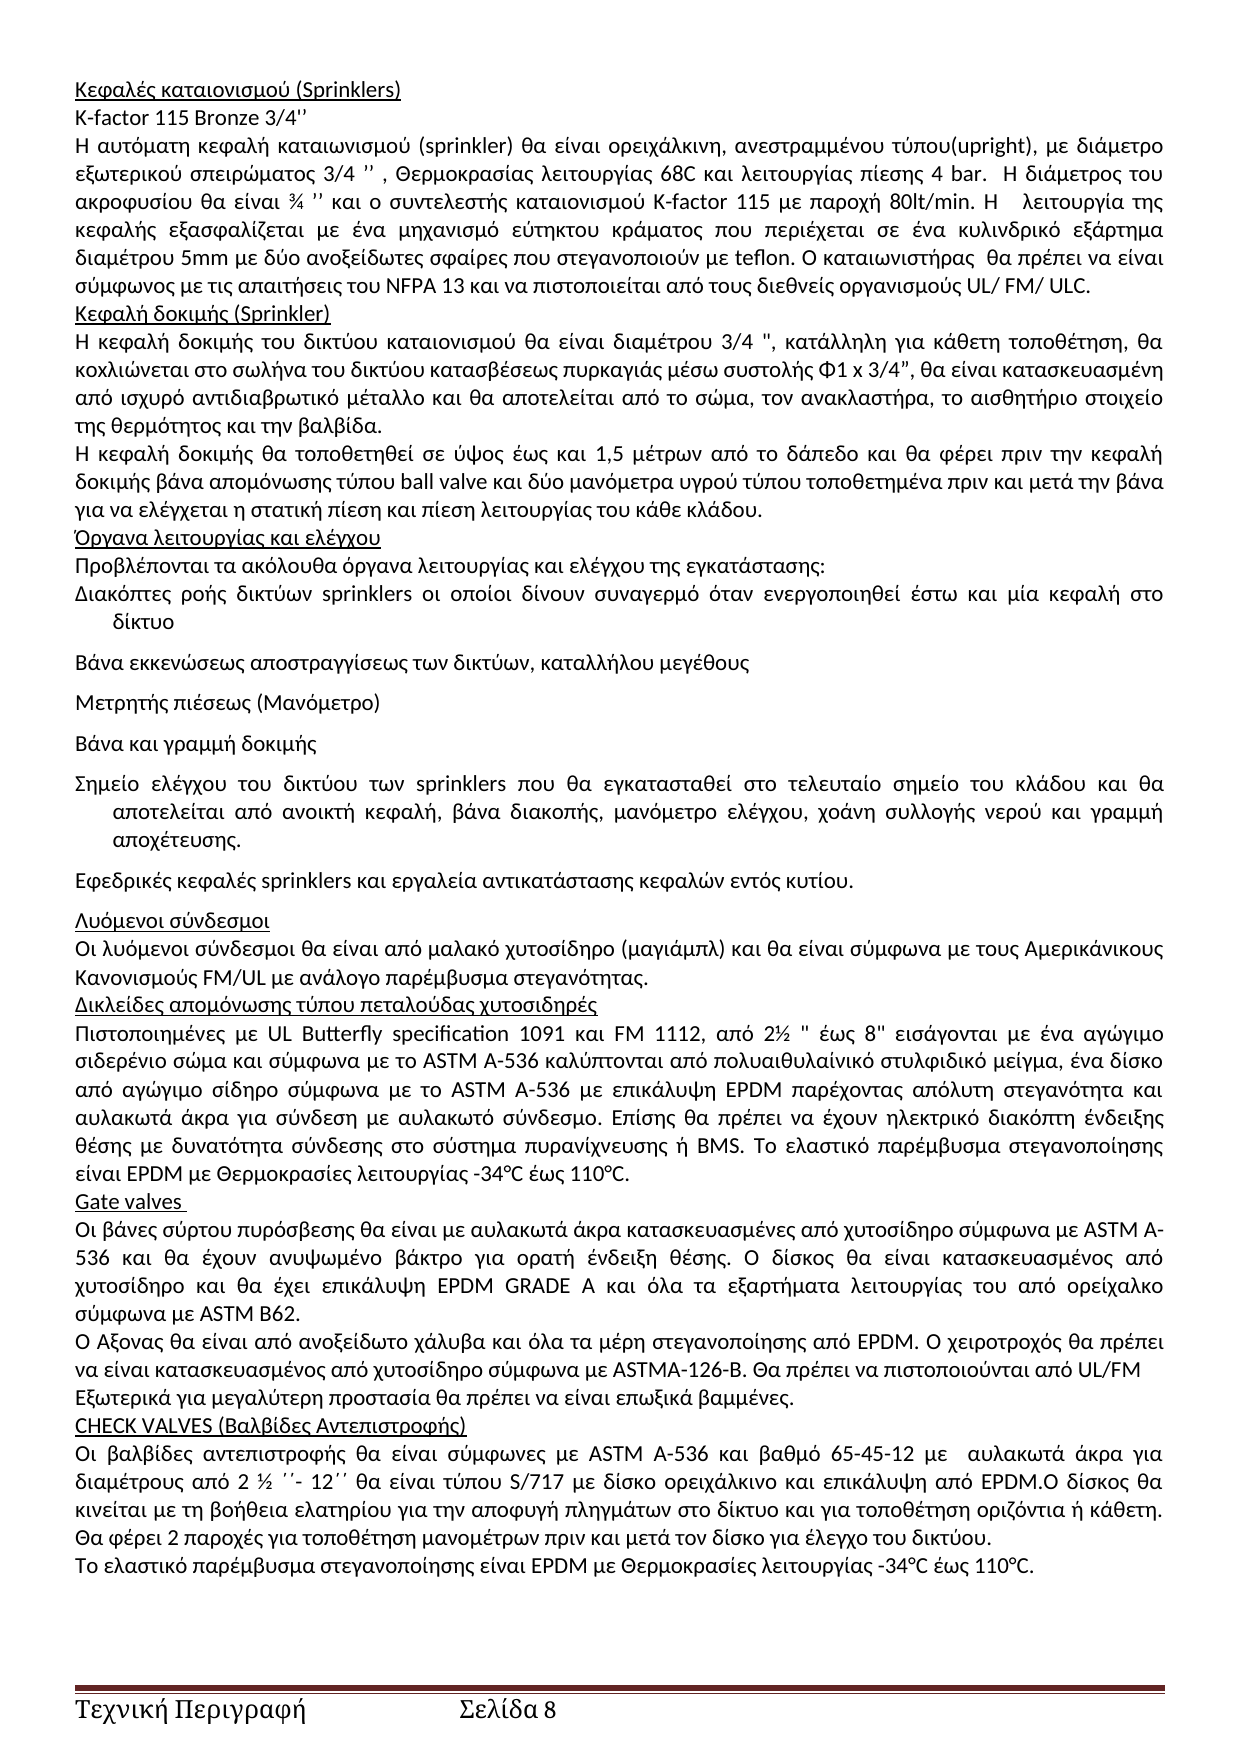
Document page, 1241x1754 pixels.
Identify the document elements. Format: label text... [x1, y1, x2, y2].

text Εξωτερικά για μεγαλύτερη προστασία θα πρέπει να είναι επωξικά βαμμένες. [75, 1383, 1165, 1411]
text Πιστοποιημένες με UL Butterfly specification 1091 και FM 1112, από 2½ " έως 8" εισάγονται με ένα αγώγιμο σιδερένιο σώμα και σύμφωνα με το ASTM A-536 καλύπτονται από πολυαιθυλαίνικό στυλφιδικό μείγμα, ένα δίσκο από αγώγιμο σίδηρο σύμφωνα με το ASTM A-536 με επικάλυψη EPDM παρέχοντας απόλυτη στεγανότητα και αυλακωτά άκρα για σύνδεση με αυλακωτό σύνδεσμο. Επίσης θα πρέπει να έχουν ηλεκτρικό διακόπτη ένδειξης θέσης με δυνατότητα σύνδεσης στο σύστημα πυρανίχνευσης ή BMS. To ελαστικό παρέμβυσμα στεγανοποίησης είναι EPDM με Θερμοκρασίες λειτουργίας έως . [75, 1019, 1165, 1187]
text Εφεδρικές κεφαλές sprinklers και εργαλεία αντικατάστασης κεφαλών εντός κυτίου. [75, 866, 1165, 894]
text Οι βάνες σύρτου πυρόσβεσης θα είναι με αυλακωτά άκρα κατασκευασμένες από χυτοσίδηρο σύμφωνα με ASTM Α-536 και θα έχουν ανυψωμένο βάκτρο για ορατή ένδειξη θέσης. Ο δίσκος θα είναι κατασκευασμένος από χυτοσίδηρο και θα έχει επικάλυψη EPDM GRADE A και όλα τα εξαρτήματα λειτουργίας του από ορείχαλκο σύμφωνα με ASTM B62. [75, 1215, 1165, 1327]
text Μετρητής πιέσεως (Μανόμετρο) [75, 688, 1165, 716]
text CHECK VALVES (Βαλβίδες Αντεπιστροφής) [75, 1411, 1165, 1439]
text Προβλέπονται τα ακόλουθα όργανα λειτουργίας και ελέγχου της εγκατάστασης: [75, 551, 1165, 579]
text Οι λυόμενοι σύνδεσμοι θα είναι από μαλακό χυτοσίδηρο (μαγιάμπλ) και θα είναι σύμφωνα με τους Αμερικάνικους Κανονισμούς FM/UL με ανάλογο παρέμβυσμα στεγανότητας. [75, 934, 1165, 991]
text Σημείο ελέγχου του δικτύου των sprinklers που θα εγκατασταθεί στο τελευταίο σημείο του κλάδου και θα αποτελείται από ανοικτή κεφαλή, βάνα διακοπής, μανόμετρο ελέγχου, χοάνη συλλογής νερού και γραμμή αποχέτευσης. [75, 769, 1165, 853]
text Όργανα λειτουργίας και ελέγχου [75, 523, 1165, 551]
text Ο Άξονας θα είναι από ανοξείδωτο χάλυβα και όλα τα μέρη στεγανοποίησης από EPDM. Ο χειροτροχός θα πρέπει να είναι κατασκευασμένος από χυτοσίδηρο σύμφωνα με ΑSΤΜΑ-126-Β. Θα πρέπει να πιστοποιούνται από UL/FM [75, 1327, 1165, 1383]
text Βάνα εκκενώσεως αποστραγγίσεως των δικτύων, καταλλήλου μεγέθους [75, 648, 1165, 676]
text Gate valves [75, 1187, 1165, 1215]
text Κεφαλή δοκιμής (Sprinkler) [75, 299, 1165, 327]
text Λυόμενοι σύνδεσμοι [75, 907, 1165, 934]
text Η αυτόματη κεφαλή καταιωνισμού (sprinkler) θα είναι ορειχάλκινη, ανεστραμμένου τύπου(upright), με διάμετρο εξωτερικού σπειρώματος 3/4 ’’ , Θερμοκρασίας λειτουργίας και λειτουργίας πίεσης 4 bar. Η διάμετρος του ακροφυσίου θα είναι ¾ ’’ και ο συντελεστής καταιονισμού K-factor 115 με παροχή 80lt/min. H λειτουργία της κεφαλής εξασφαλίζεται με ένα μηχανισμό εύτηκτου κράματος που περιέχεται σε ένα κυλινδρικό εξάρτημα διαμέτρου 5mm με δύο ανοξείδωτες σφαίρες που στεγανοποιούν με teflon. O καταιωνιστήρας θα πρέπει να είναι σύμφωνος με τις απαιτήσεις του NFPA 13 και να πιστοποιείται από τους διεθνείς οργανισμούς UL/ FM/ ULC. [75, 131, 1165, 299]
text Δικλείδες απομόνωσης τύπου πεταλούδας χυτοσιδηρές [75, 991, 1165, 1019]
text K-factor 115 Bronze 3/4'’ [75, 103, 1165, 131]
text Οι βαλβίδες αντεπιστροφής θα είναι σύμφωνες με ASTM A-536 και βαθμό 65-45-12 με αυλακωτά άκρα για διαμέτρους από 2 ½ ΄΄- 12΄΄ θα είναι τύπου S/717 με δίσκο ορειχάλκινο και επικάλυψη από EPDM.Ο δίσκος θα κινείται με τη βοήθεια ελατηρίου για την αποφυγή πληγμάτων στο δίκτυο και για τοποθέτηση οριζόντια ή κάθετη. Θα φέρει 2 παροχές για τοποθέτηση μανομέτρων πριν και μετά τον δίσκο για έλεγχο του δικτύου. [75, 1439, 1165, 1551]
text Διακόπτες ροής δικτύων sprinklers οι οποίοι δίνουν συναγερμό όταν ενεργοποιηθεί έστω και μία κεφαλή στο δίκτυο [75, 579, 1165, 635]
text To ελαστικό παρέμβυσμα στεγανοποίησης είναι EPDM με Θερμοκρασίες λειτουργίας έως . [75, 1551, 1165, 1579]
text Η κεφαλή δοκιμής του δικτύου καταιονισμού θα είναι διαμέτρου 3/4 ", κατάλληλη για κάθετη τοποθέτηση, θα κοxλιώνεται στο σωλήνα του δικτύου κατασβέσεως πυρκαγιάς μέσω συστολής Φ1 x 3/4”, θα είναι κατασκευασμένη από ισχυρό αντιδιαβρωτικό μέταλλο και θα αποτελείται από το σώμα, τον ανακλαστήρα, το αισθητήριο στοιχείο της θερμότητος και την βαλβίδα. [75, 327, 1165, 439]
text Βάνα και γραμμή δοκιμής [75, 729, 1165, 757]
text Η κεφαλή δοκιμής θα τοποθετηθεί σε ύψος έως και από το δάπεδο και θα φέρει πριν την κεφαλή δοκιμής βάνα απομόνωσης τύπου ball valve και δύο μανόμετρα υγρού τύπου τοποθετημένα πριν και μετά την βάνα για να ελέγχεται η στατική πίεση και πίεση λειτουργίας του κάθε κλάδου. [75, 439, 1165, 523]
text Κεφαλές καταιονισμού (Sprinklers) [75, 75, 1165, 103]
